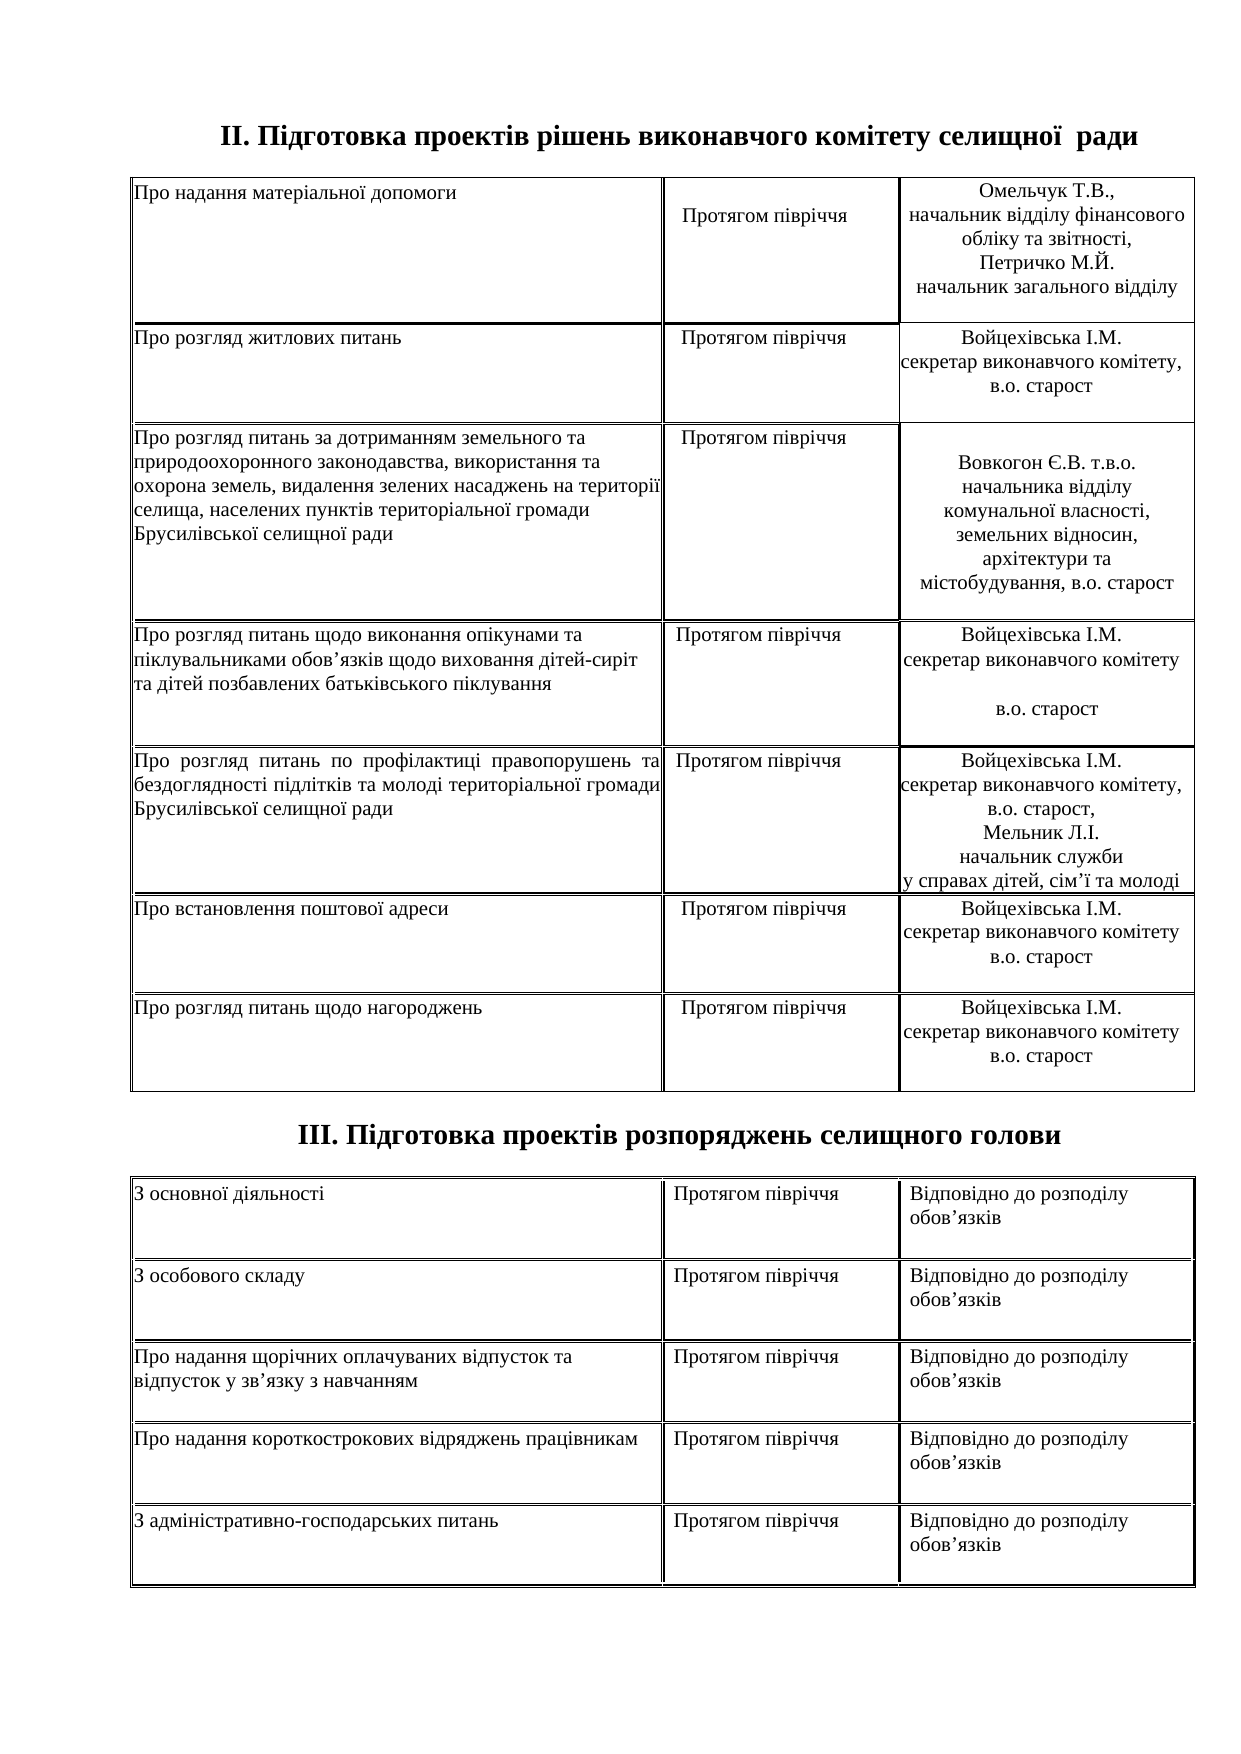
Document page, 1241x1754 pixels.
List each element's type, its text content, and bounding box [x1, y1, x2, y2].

table_cell Войцехівська І.М. секретар виконавчого комітету в.о. старост [901, 896, 1194, 992]
table_cell Протягом півріччя [665, 1424, 898, 1502]
table_cell Про розгляд питань щодо виконання опікунами та піклувальниками обов’язків щодо виховання дітей-сиріт та дітей позбавлених батьківського піклування [133, 619, 661, 744]
table_header Протягом півріччя [663, 1177, 899, 1257]
table_cell Відповідно до розподілу обов’язків [899, 1421, 1194, 1502]
table_cell Протягом півріччя [665, 1261, 898, 1339]
table_cell Протягом півріччя [665, 1343, 898, 1421]
table_cell Про розгляд житлових питань [133, 322, 661, 422]
table_cell Протягом півріччя [665, 325, 899, 422]
table_cell Вовкогон Є.В. т.в.о. начальника відділу комунальної власності, земельних відносин, архітектури та містобудування, в.о. старост [901, 423, 1194, 619]
table_cell Протягом півріччя [665, 425, 898, 619]
table_cell Протягом півріччя [665, 748, 898, 892]
table_cell З адміністративно-господарських питань [133, 1503, 663, 1584]
table_cell Відповідно до розподілу обов’язків [901, 1258, 1194, 1339]
table_cell Протягом півріччя [665, 896, 898, 992]
table_header Протягом півріччя [665, 178, 898, 322]
text ІІ. Підготовка проектів рішень виконавчого комітету селищної ради [188, 118, 1171, 152]
table_cell Протягом півріччя [663, 1506, 899, 1584]
table_header Про надання матеріальної допомоги [133, 178, 661, 322]
table_cell Протягом півріччя [665, 995, 898, 1091]
text III. Підготовка проектів розпоряджень селищного голови [188, 1117, 1171, 1151]
table_cell Про розгляд питань щодо нагороджень [131, 992, 663, 1091]
table_cell Протягом півріччя [665, 623, 898, 744]
table_cell Про розгляд питань по профілактиці правопорушень та бездоглядності підлітків та молоді територіальної громади Брусилівської селищної ради [133, 745, 661, 892]
table_cell Про розгляд питань за дотриманням земельного та природоохоронного законодавства, використання та охорона земель, видалення зелених насаджень на території селища, населених пунктів територіальної громади Брусилівської селищної ради [131, 422, 663, 619]
table_cell Відповідно до розподілу обов’язків [901, 1339, 1194, 1421]
table_cell Войцехівська І.М. секретар виконавчого комітету, в.о. старост [900, 323, 1194, 422]
table_header З основної діяльності [131, 1177, 663, 1257]
table_cell З особового складу [133, 1258, 661, 1339]
table_header Відповідно до розподілу обов’язків [899, 1179, 1193, 1257]
table_header Омельчук Т.В., начальник відділу фінансового обліку та звітності, Петричко М.Й. начальник загального відділу [901, 178, 1194, 322]
table_cell Войцехівська І.М. секретар виконавчого комітету, в.о. старост, Мельник Л.І. начальник служби у справах дітей, сім’ї та молоді [901, 748, 1194, 892]
table_cell Войцехівська І.М. секретар виконавчого комітету в.о. старост [901, 622, 1194, 744]
table_cell Про надання короткострокових відряджень працівникам [131, 1421, 663, 1502]
table_cell Про встановлення поштової адреси [133, 892, 661, 992]
table_cell Про надання щорічних оплачуваних відпусток та відпусток у зв’язку з навчанням [133, 1339, 661, 1421]
table_cell Войцехівська І.М. секретар виконавчого комітету в.о. старост [901, 995, 1194, 1091]
table_cell Відповідно до розподілу обов’язків [899, 1503, 1194, 1584]
